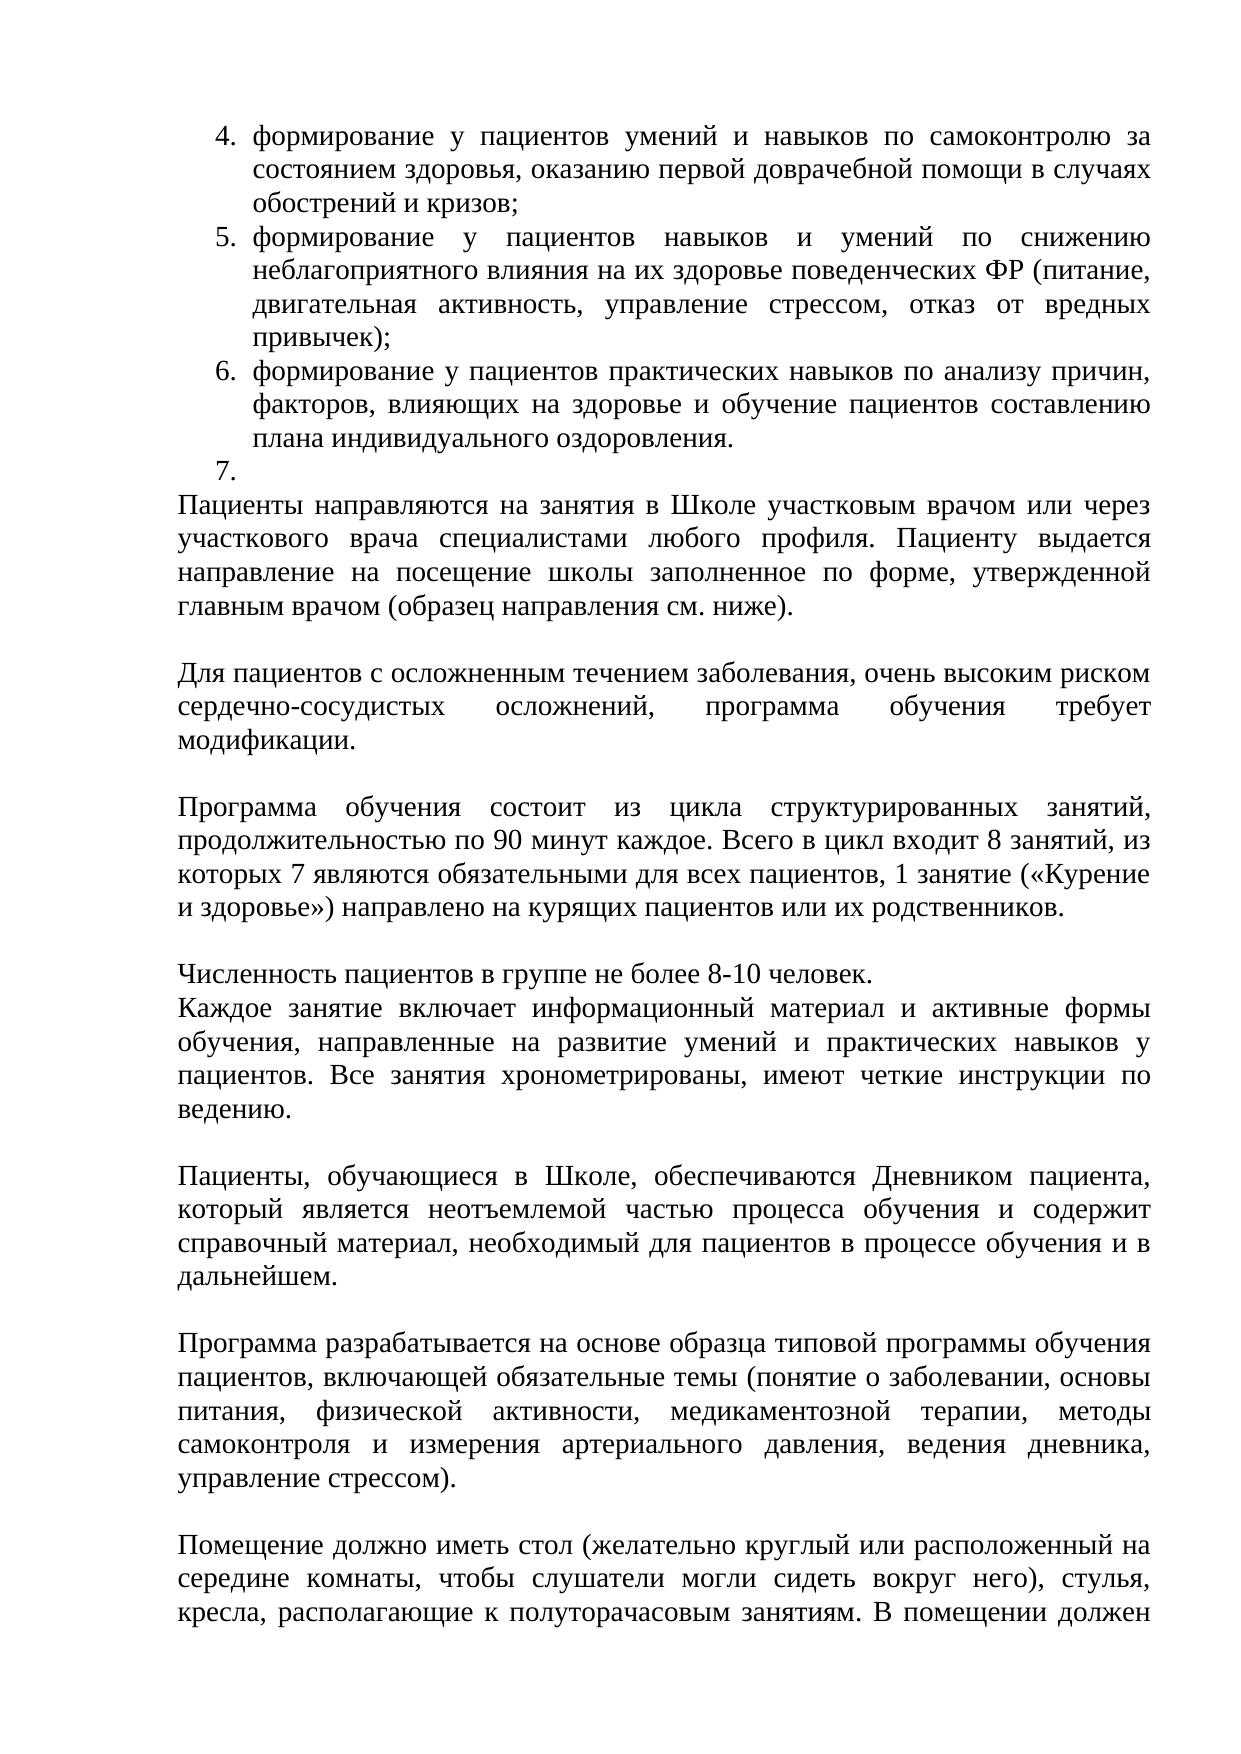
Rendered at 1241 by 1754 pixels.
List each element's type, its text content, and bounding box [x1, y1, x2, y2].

text Каждое занятие включает информационный материал и активные формы обучения, направленные на развитие умений и практических навыков у пациентов. Все занятия хронометрированы, имеют четкие инструкции по ведению. [177, 990, 1152, 1124]
text Программа разрабатывается на основе образца типовой программы обучения пациентов, включающей обязательные темы (понятие о заболевании, основы питания, физической активности, медикаментозной терапии, методы самоконтроля и измерения артериального давления, ведения дневника, управление стрессом). [177, 1326, 1152, 1493]
list формирование у пациентов практических навыков по анализу причин, факторов, влияющих на здоровье и обучение пациентов составлению плана индивидуального оздоровления. [215, 353, 1152, 453]
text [177, 1527, 1152, 1627]
text Программа обучения состоит из цикла структурированных занятий, продолжительностью по 90 минут каждое. Всего в цикл входит 8 занятий, из которых 7 являются обязательными для всех пациентов, 1 занятие («Курение и здоровье») направлено на курящих пациентов или их родственников. [177, 789, 1152, 923]
list формирование у пациентов умений и навыков по самоконтролю за состоянием здоровья, оказанию первой доврачебной помощи в случаях обострений и кризов; [215, 118, 1152, 219]
list формирование у пациентов навыков и умений по снижению неблагоприятного влияния на их здоровье поведенческих ФР (питание, двигательная активность, управление стрессом, отказ от вредных привычек); [215, 219, 1152, 353]
text Пациенты, обучающиеся в Школе, обеспечиваются Дневником пациента, который является неотъемлемой частью процесса обучения и содержит справочный материал, необходимый для пациентов в процессе обучения и в дальнейшем. [177, 1158, 1152, 1292]
text Численность пациентов в группе не более 8-10 человек. [177, 957, 1152, 990]
text Пациенты направляются на занятия в Школе участковым врачом или через участкового врача специалистами любого профиля. Пациенту выдается направление на посещение школы заполненное по форме, утвержденной главным врачом (образец направления см. ниже). [177, 487, 1152, 621]
text Для пациентов с осложненным течением заболевания, очень высоким риском сердечно-сосудистых осложнений, программа обучения требует модификации. [177, 655, 1152, 755]
